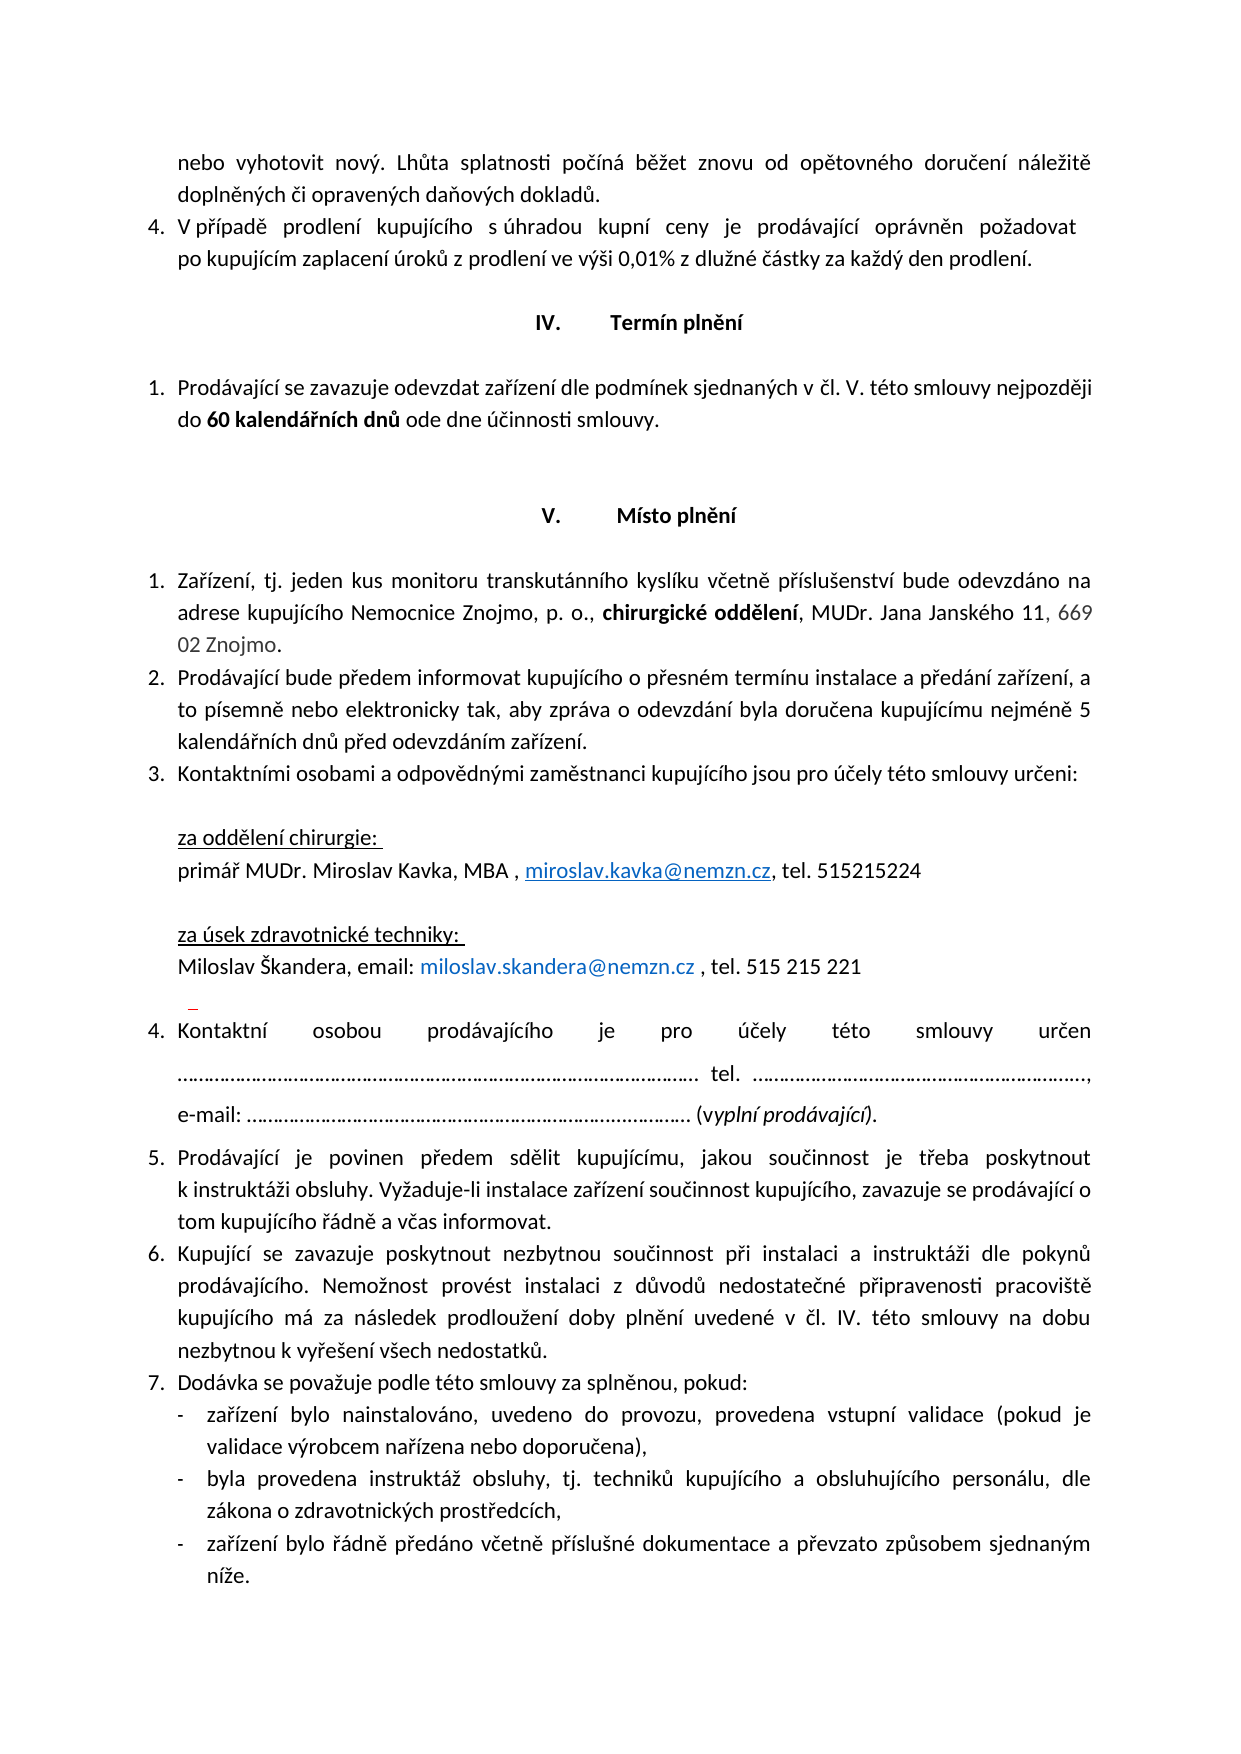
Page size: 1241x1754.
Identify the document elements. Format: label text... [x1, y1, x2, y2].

list zařízení bylo řádně předáno včetně příslušné dokumentace a převzato způsobem sjednaným níže. [177, 1529, 1093, 1589]
list Prodávající bude předem informovat kupujícího o přesném termínu instalace a předání zařízení, a to písemně nebo elektronicky tak, aby zpráva o odevzdání byla doručena kupujícímu nejméně 5 kalendářních dnů před odevzdáním zařízení. [148, 663, 1093, 755]
list V případě prodlení kupujícího s úhradou kupní ceny je prodávající oprávněn požadovat po kupujícím zaplacení úroků z prodlení ve výši 0,01% z dlužné částky za každý den prodlení. [148, 212, 1093, 272]
list Místo plnění [185, 502, 1093, 530]
text Miloslav Škandera, email: miloslav.skandera@nemzn.cz , tel. 515 215 221 [177, 952, 1093, 980]
list Kupující se zavazuje poskytnout nezbytnou součinnost při instalaci a instruktáži dle pokynů prodávajícího. Nemožnost provést instalaci z důvodů nedostatečné připravenosti pracoviště kupujícího má za následek prodloužení doby plnění uvedené v čl. IV. této smlouvy na dobu nezbytnou k vyřešení všech nedostatků. [148, 1239, 1093, 1364]
text za oddělení chirurgie: [177, 823, 1093, 852]
list zařízení bylo nainstalováno, uvedeno do provozu, provedena vstupní validace (pokud je validace výrobcem nařízena nebo doporučena), [177, 1400, 1093, 1460]
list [148, 148, 1093, 208]
list byla provedena instruktáž obsluhy, tj. techniků kupujícího a obsluhujícího personálu, dle zákona o zdravotnických prostředcích, [177, 1464, 1093, 1525]
list Prodávající se zavazuje odevzdat zařízení dle podmínek sjednaných v čl. V. této smlouvy nejpozději do 60 kalendářních dnů ode dne účinnosti smlouvy. [148, 373, 1093, 433]
text za úsek zdravotnické techniky: [177, 920, 1093, 948]
list Kontaktními osobami a odpovědnými zaměstnanci kupujícího jsou pro účely této smlouvy určeni: [148, 759, 1093, 787]
list Dodávka se považuje podle této smlouvy za splněnou, pokud: [148, 1368, 1093, 1396]
text primář MUDr. Miroslav Kavka, MBA , miroslav.kavka@nemzn.cz, tel. 515215224 [177, 856, 1093, 884]
list Kontaktní osobou prodávajícího je pro účely této smlouvy určen ……………………………………………………………………………………… tel. ……………………………………………………..., e-mail: ……………………………………………………………...………… (vyplní prodávající). [148, 1017, 1093, 1129]
list Prodávající je povinen předem sdělit kupujícímu, jakou součinnost je třeba poskytnout k instruktáži obsluhy. Vyžaduje-li instalace zařízení součinnost kupujícího, zavazuje se prodávající o tom kupujícího řádně a včas informovat. [148, 1143, 1093, 1235]
list Termín plnění [185, 308, 1093, 337]
list Zařízení, tj. jeden kus monitoru transkutánního kyslíku včetně příslušenství bude odevzdáno na adrese kupujícího Nemocnice Znojmo, p. o., chirurgické oddělení, MUDr. Jana Janského 11, 669 02 Znojmo. [148, 566, 1093, 658]
